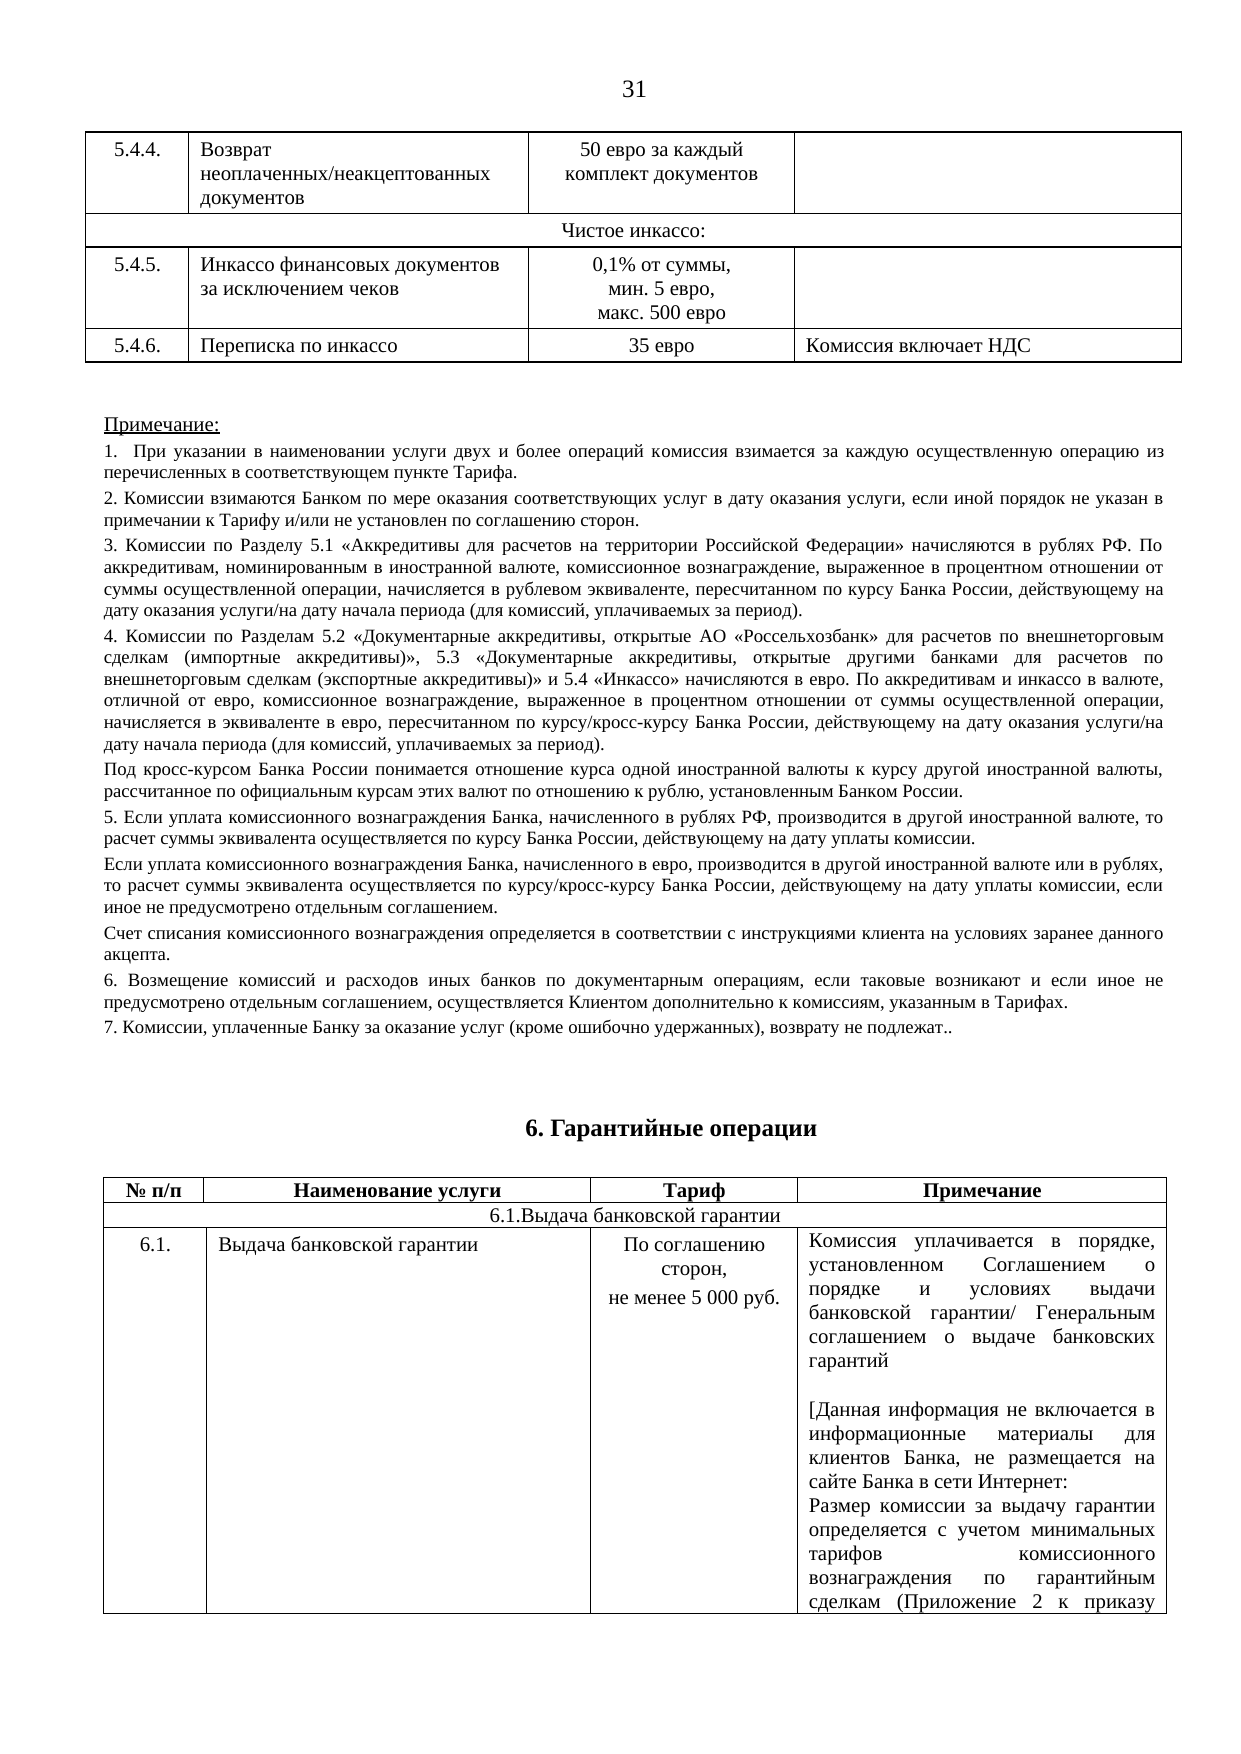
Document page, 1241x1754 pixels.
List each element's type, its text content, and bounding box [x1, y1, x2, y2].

table_cell Переписка по инкассо [189, 329, 528, 361]
text 1. При указании в наименовании услуги двух и более операций комиссия взимается за каждую осуществленную операцию из перечисленных в соответствующем пункте Тарифа. [103, 440, 1165, 483]
table_cell [795, 133, 1181, 213]
table_cell [795, 248, 1181, 328]
table_cell Чистое инкассо: [86, 214, 1181, 246]
text Под кросс-курсом Банка России понимается отношение курса одной иностранной валюты к курсу другой иностранной валюты, рассчитанное по официальным курсам этих валют по отношению к рублю, установленным Банком России. [103, 758, 1165, 801]
text Если уплата комиссионного вознаграждения Банка, начисленного в евро, производится в другой иностранной валюте или в рублях, то расчет суммы эквивалента осуществляется по курсу/кросс-курсу Банка России, действующему на дату уплаты комиссии, если иное не предусмотрено отдельным соглашением. [103, 853, 1165, 917]
text 2. Комиссии взимаются Банком по мере оказания соответствующих услуг в дату оказания услуги, если иной порядок не указан в примечании к Тарифу и/или не установлен по соглашению сторон. [103, 487, 1165, 530]
table_header Примечание [798, 1178, 1166, 1202]
table_header Наименование услуги [204, 1178, 590, 1202]
table_cell 0,1% от суммы, мин. 5 евро, макс. 500 евро [529, 248, 794, 328]
table_cell 5.4.5. [86, 248, 188, 328]
table_header Тариф [591, 1178, 797, 1202]
table_cell 50 евро за каждый комплект документов [529, 133, 794, 213]
text Счет списания комиссионного вознаграждения определяется в соответствии с инструкциями клиента на условиях заранее данного акцепта. [103, 922, 1165, 965]
text 6. Возмещение комиссий и расходов иных банков по документарным операциям, если таковые возникают и если иное не предусмотрено отдельным соглашением, осуществляется Клиентом дополнительно к комиссиям, указанным в Тарифах. [103, 969, 1165, 1012]
table_cell Комиссия включает НДС [795, 329, 1181, 361]
text Примечание: [103, 411, 1165, 436]
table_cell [591, 1228, 797, 1613]
table_header № п/п [104, 1178, 203, 1202]
table_cell Возврат неоплаченных/неакцептованных документов [189, 133, 528, 213]
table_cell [798, 1228, 1166, 1613]
subtitle 6. Гарантийные операции [103, 1113, 1165, 1142]
text 7. Комиссии, уплаченные Банку за оказание услуг (кроме ошибочно удержанных), возврату не подлежат.. [103, 1016, 1165, 1038]
text 3. Комиссии по Разделу 5.1 «Аккредитивы для расчетов на территории Российской Федерации» начисляются в рублях РФ. По аккредитивам, номинированным в иностранной валюте, комиссионное вознаграждение, выраженное в процентном отношении от суммы осуществленной операции, начисляется в рублевом эквиваленте, пересчитанном по курсу Банка России, действующему на дату оказания услуги/на дату начала периода (для комиссий, уплачиваемых за период). [103, 534, 1165, 621]
table_cell 35 евро [529, 329, 794, 361]
table_cell 5.4.4. [86, 133, 188, 213]
table_cell 6.1.Выдача банковской гарантии [104, 1203, 1166, 1227]
table_cell 5.4.6. [86, 329, 188, 361]
text 4. Комиссии по Разделам 5.2 «Документарные аккредитивы, открытые АО «Россельхозбанк» для расчетов по внешнеторговым сделкам (импортные аккредитивы)», 5.3 «Документарные аккредитивы, открытые другими банками для расчетов по внешнеторговым сделкам (экспортные аккредитивы)» и 5.4 «Инкассо» начисляются в евро. По аккредитивам и инкассо в валюте, отличной от евро, комиссионное вознаграждение, выраженное в процентном отношении от суммы осуществленной операции, начисляется в эквиваленте в евро, пересчитанном по курсу/кросс-курсу Банка России, действующему на дату оказания услуги/на дату начала периода (для комиссий, уплачиваемых за период). [103, 625, 1165, 754]
table_cell 6.1. [104, 1228, 206, 1613]
text 5. Если уплата комиссионного вознаграждения Банка, начисленного в рублях РФ, производится в другой иностранной валюте, то расчет суммы эквивалента осуществляется по курсу Банка России, действующему на дату уплаты комиссии. [103, 806, 1165, 849]
table_cell Выдача банковской гарантии [207, 1228, 590, 1613]
table_cell Инкассо финансовых документов за исключением чеков [189, 248, 528, 328]
